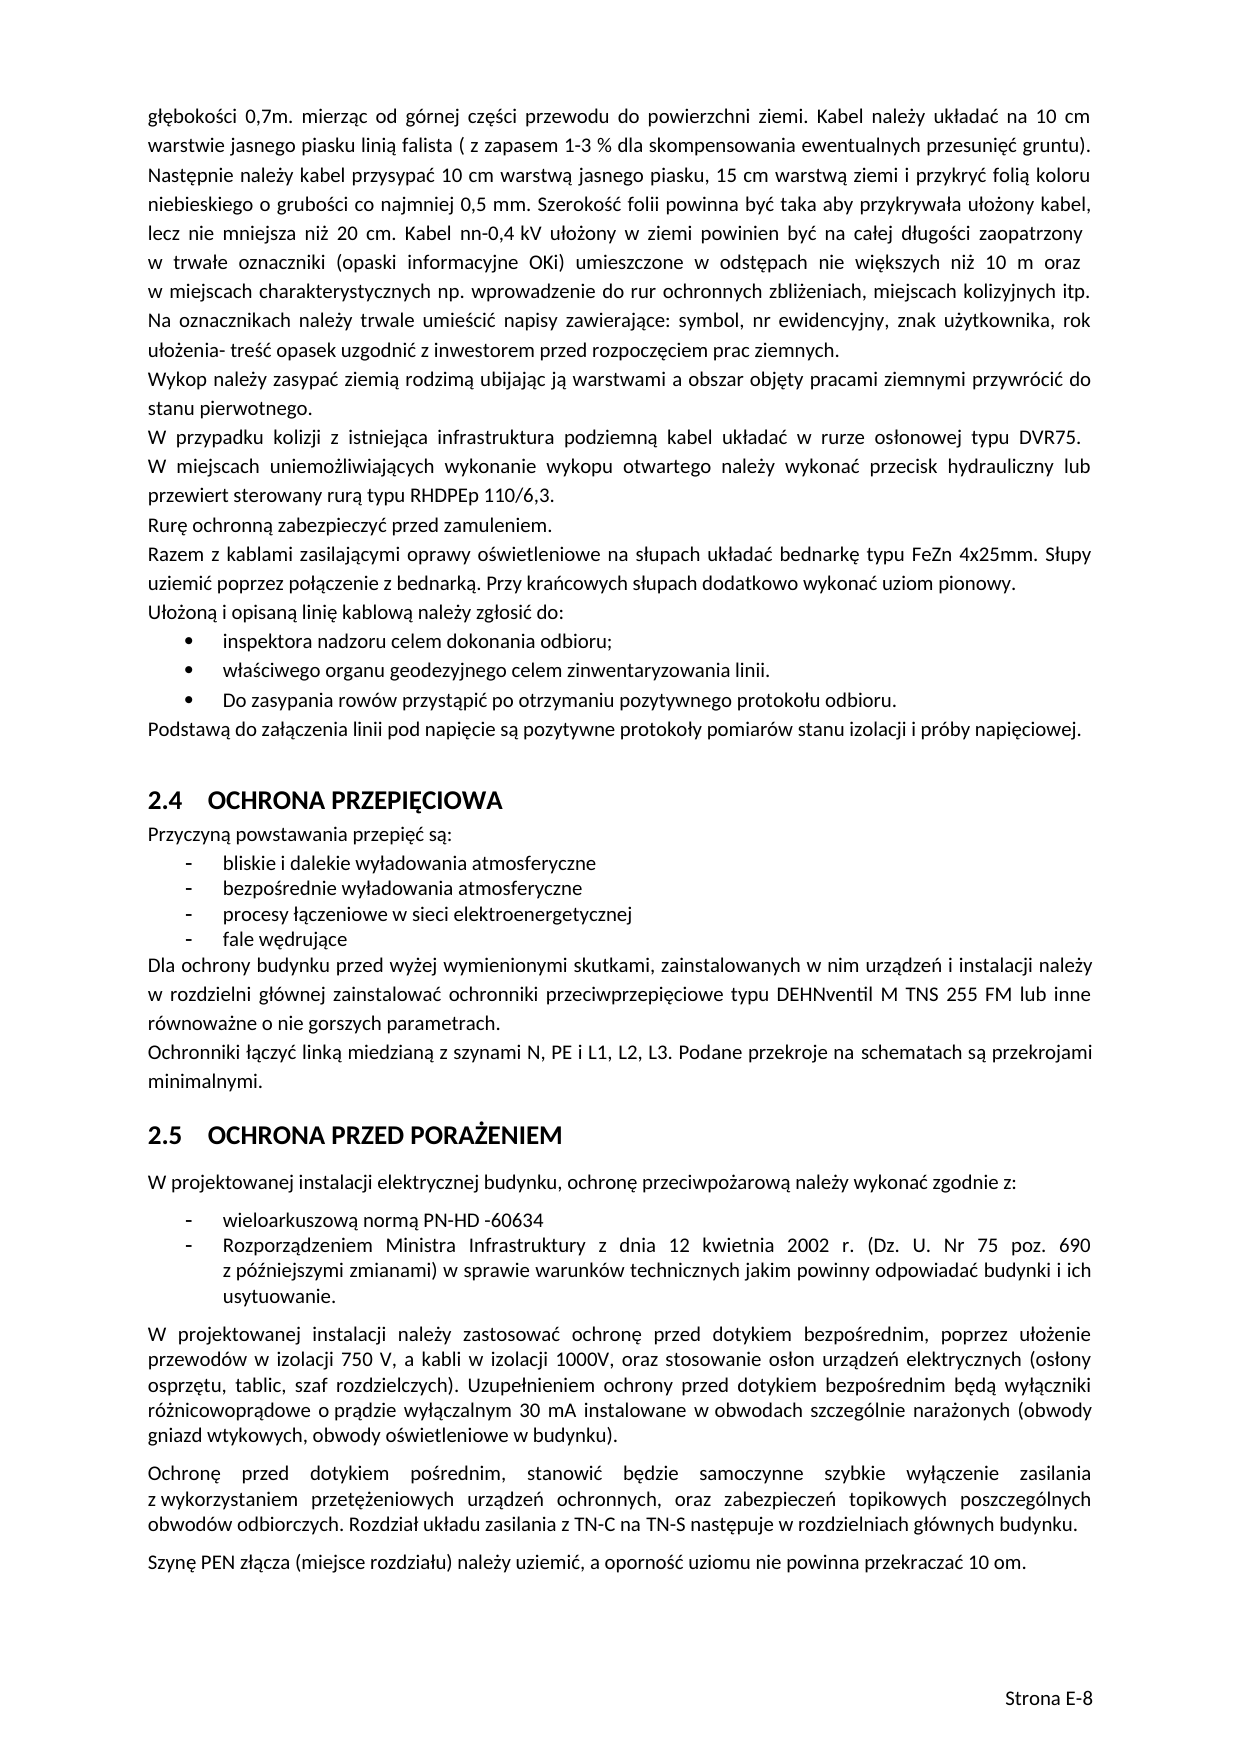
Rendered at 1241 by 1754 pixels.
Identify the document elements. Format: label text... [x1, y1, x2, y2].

text Ochronę przed dotykiem pośrednim, stanowić będzie samoczynne szybkie wyłączenie zasilania z wykorzystaniem przetężeniowych urządzeń ochronnych, oraz zabezpieczeń topikowych poszczególnych obwodów odbiorczych. Rozdział układu zasilania z TN-C na TN-S następuje w rozdzielniach głównych budynku. [148, 1461, 1093, 1537]
text Dla ochrony budynku przed wyżej wymienionymi skutkami, zainstalowanych w nim urządzeń i instalacji należy w rozdzielni głównej zainstalować ochronniki przeciwprzepięciowe typu DEHNventil M TNS 255 FM lub inne równoważne o nie gorszych parametrach. [148, 952, 1093, 1036]
text W projektowanej instalacji elektrycznej budynku, ochronę przeciwpożarową należy wykonać zgodnie z: [148, 1169, 1093, 1194]
text Wykop należy zasypać ziemią rodzimą ubijając ją warstwami a obszar objęty pracami ziemnymi przywrócić do stanu pierwotnego. [148, 366, 1093, 421]
list inspektora nadzoru celem dokonania odbioru; [185, 628, 1093, 654]
list fale wędrujące [185, 926, 1093, 952]
text W projektowanej instalacji należy zastosować ochronę przed dotykiem bezpośrednim, poprzez ułożenie przewodów w izolacji 750 V, a kabli w izolacji 1000V, oraz stosowanie osłon urządzeń elektrycznych (osłony osprzętu, tablic, szaf rozdzielczych). Uzupełnieniem ochrony przed dotykiem bezpośrednim będą wyłączniki różnicowoprądowe o prądzie wyłączalnym 30 mA instalowane w obwodach szczególnie narażonych (obwody gniazd wtykowych, obwody oświetleniowe w budynku). [148, 1321, 1093, 1448]
list procesy łączeniowe w sieci elektroenergetycznej [185, 901, 1093, 926]
subtitle OCHRONA PRZEPIĘCIOWA [148, 783, 1093, 816]
text Razem z kablami zasilającymi oprawy oświetleniowe na słupach układać bednarkę typu FeZn 4x25mm. Słupy uziemić poprzez połączenie z bednarką. Przy krańcowych słupach dodatkowo wykonać uziom pionowy. [148, 541, 1093, 596]
list wieloarkuszową normą PN-HD -60634 [185, 1207, 1093, 1232]
text Podstawą do załączenia linii pod napięcie są pozytywne protokoły pomiarów stanu izolacji i próby napięciowej. [148, 716, 1093, 741]
text Szynę PEN złącza (miejsce rozdziału) należy uziemić, a oporność uziomu nie powinna przekraczać 10 om. [148, 1549, 1093, 1575]
list bliskie i dalekie wyładowania atmosferyczne [185, 850, 1093, 876]
list bezpośrednie wyładowania atmosferyczne [185, 876, 1093, 901]
subtitle OCHRONA PRZED PORAŻENIEM [148, 1118, 1093, 1151]
list Do zasypania rowów przystąpić po otrzymaniu pozytywnego protokołu odbioru. [185, 687, 1093, 712]
list właściwego organu geodezyjnego celem zinwentaryzowania linii. [185, 658, 1093, 683]
text Ułożoną i opisaną linię kablową należy zgłosić do: [148, 599, 1093, 625]
text Przyczyną powstawania przepięć są: [148, 821, 1093, 846]
text W przypadku kolizji z istniejąca infrastruktura podziemną kabel układać w rurze osłonowej typu DVR75. W miejscach uniemożliwiających wykonanie wykopu otwartego należy wykonać przecisk hydrauliczny lub przewiert sterowany rurą typu RHDPEp 110/6,3. [148, 424, 1093, 508]
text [148, 103, 1093, 362]
list Rozporządzeniem Ministra Infrastruktury z dnia 12 kwietnia 2002 r. (Dz. U. Nr 75 poz. 690 z późniejszymi zmianami) w sprawie warunków technicznych jakim powinny odpowiadać budynki i ich usytuowanie. [185, 1232, 1093, 1308]
text Ochronniki łączyć linką miedzianą z szynami N, PE i L1, L2, L3. Podane przekroje na schematach są przekrojami minimalnymi. [148, 1039, 1093, 1094]
text Rurę ochronną zabezpieczyć przed zamuleniem. [148, 512, 1093, 537]
